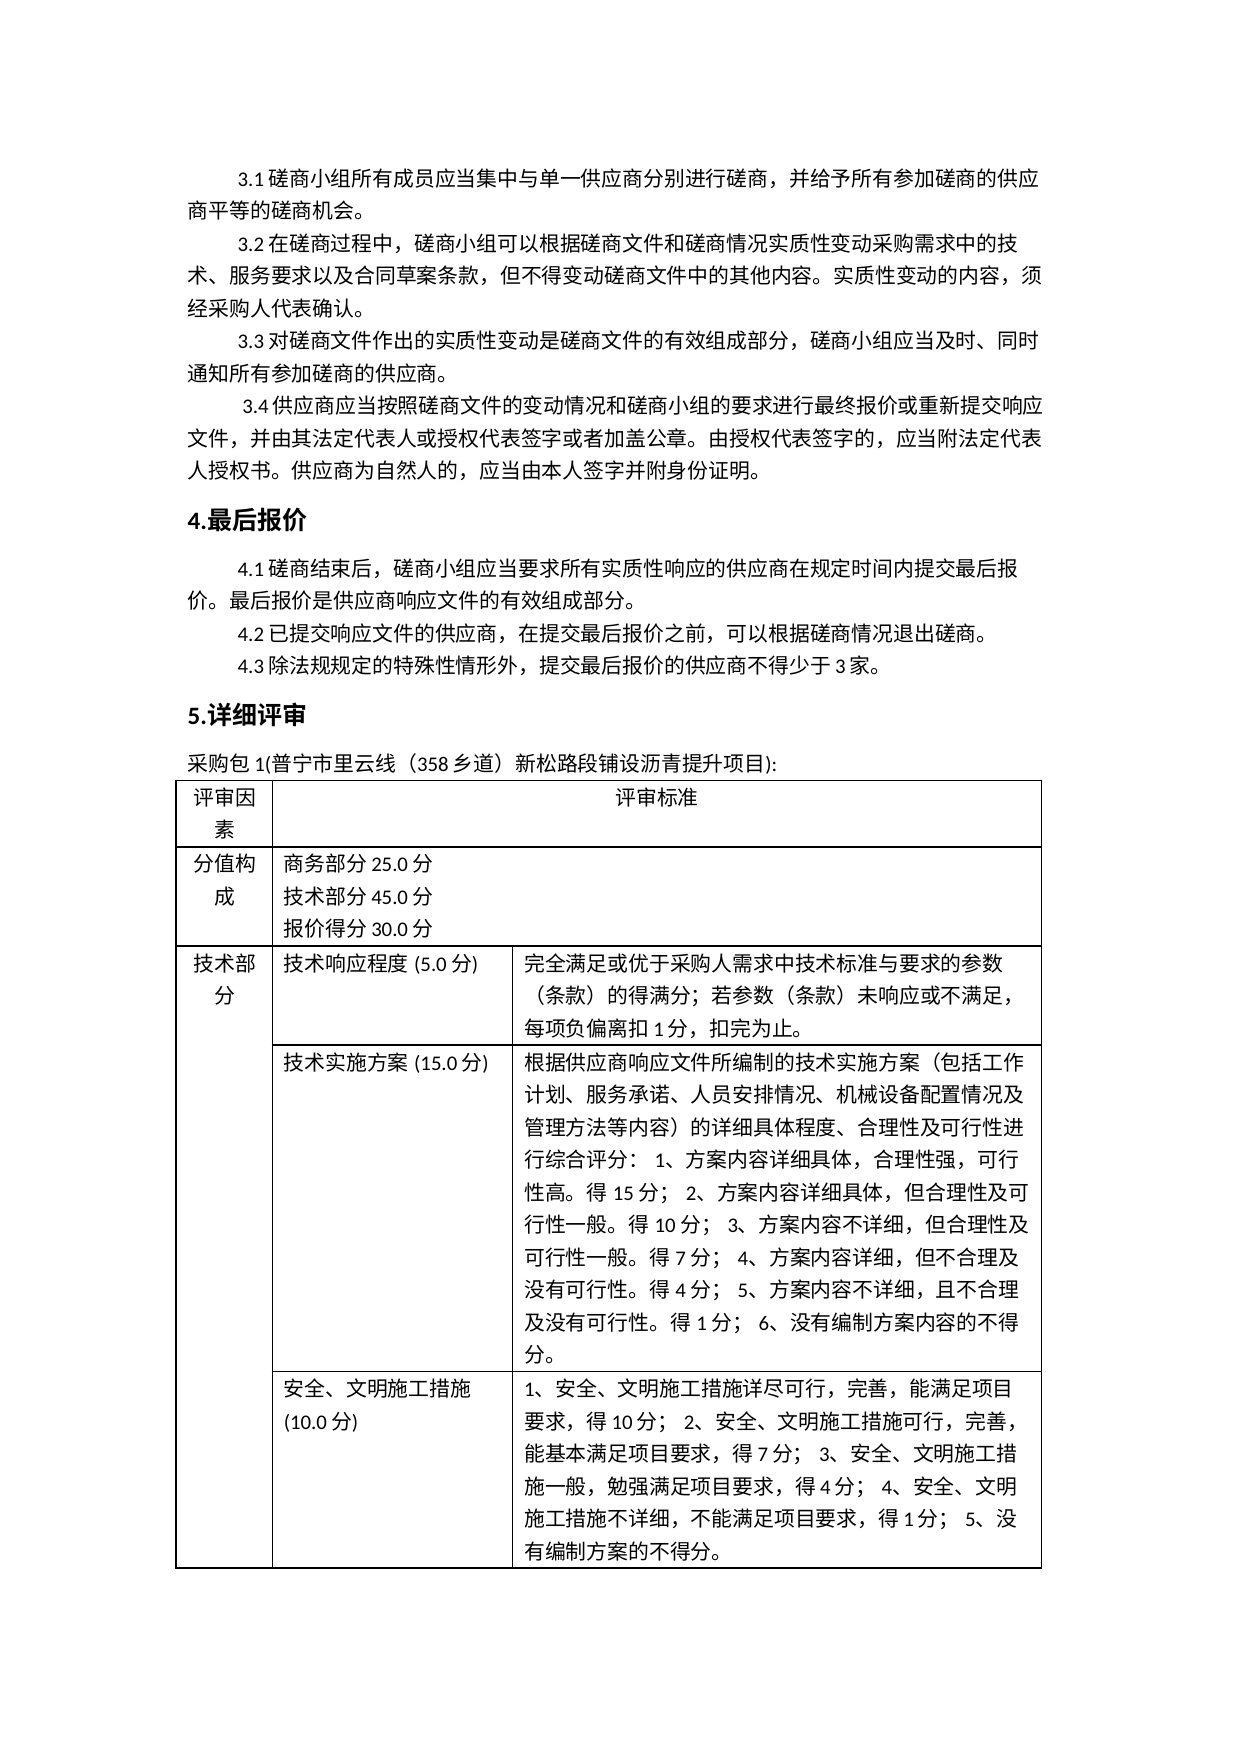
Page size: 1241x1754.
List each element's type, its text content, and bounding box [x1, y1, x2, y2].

text 4.最后报价 [187, 487, 1053, 552]
table_cell 技术部分 [177, 947, 272, 1567]
text 4.2已提交响应文件的供应商，在提交最后报价之前，可以根据磋商情况退出磋商。 [187, 617, 1053, 649]
table_header 评审标准 [273, 781, 1041, 846]
text 5.详细评审 [187, 682, 1053, 747]
table_cell 完全满足或优于采购人需求中技术标准与要求的参数（条款）的得满分；若参数（条款）未响应或不满足，每项负偏离扣1分，扣完为止。 [513, 947, 1041, 1044]
text 3.4供应商应当按照磋商文件的变动情况和磋商小组的要求进行最终报价或重新提交响应文件，并由其法定代表人或授权代表签字或者加盖公章。由授权代表签字的，应当附法定代表人授权书。供应商为自然人的，应当由本人签字并附身份证明。 [187, 389, 1053, 487]
table_cell 1、安全、文明施工措施详尽可行，完善，能满足项目要求，得10分； 2、安全、文明施工措施可行，完善，能基本满足项目要求，得7分； 3、安全、文明施工措施一般，勉强满足项目要求，得4分； 4、安全、文明施工措施不详细，不能满足项目要求，得1分； 5、没有编制方案的不得分。 [513, 1372, 1041, 1567]
table_header 评审因素 [177, 781, 272, 846]
table_cell 商务部分25.0分 技术部分45.0分 报价得分30.0分 [273, 848, 1041, 945]
table_cell 根据供应商响应文件所编制的技术实施方案（包括工作计划、服务承诺、人员安排情况、机械设备配置情况及管理方法等内容）的详细具体程度、合理性及可行性进行综合评分： 1、方案内容详细具体，合理性强，可行性高。得 15 分； 2、方案内容详细具体，但合理性及可行性一般。得 10 分； 3、方案内容不详细，但合理性及可行性一般。得 7 分； 4、方案内容详细，但不合理及没有可行性。得 4 分； 5、方案内容不详细，且不合理及没有可行性。得 1 分； 6、没有编制方案内容的不得分。 [513, 1046, 1041, 1371]
table_cell 安全、文明施工措施 (10.0分) [273, 1372, 512, 1567]
table_cell 分值构成 [177, 848, 272, 945]
text 3.2在磋商过程中，磋商小组可以根据磋商文件和磋商情况实质性变动采购需求中的技术、服务要求以及合同草案条款，但不得变动磋商文件中的其他内容。实质性变动的内容，须经采购人代表确认。 [187, 227, 1053, 324]
text 3.1磋商小组所有成员应当集中与单一供应商分别进行磋商，并给予所有参加磋商的供应商平等的磋商机会。 [187, 162, 1053, 227]
text 4.1磋商结束后，磋商小组应当要求所有实质性响应的供应商在规定时间内提交最后报价。最后报价是供应商响应文件的有效组成部分。 [187, 552, 1053, 617]
text 采购包1(普宁市里云线（358乡道）新松路段铺设沥青提升项目): [187, 747, 1053, 779]
table_cell 技术响应程度 (5.0分) [273, 947, 512, 1044]
text 4.3除法规规定的特殊性情形外，提交最后报价的供应商不得少于3家。 [187, 649, 1053, 682]
table_cell 技术实施方案 (15.0分) [273, 1046, 512, 1371]
text 3.3对磋商文件作出的实质性变动是磋商文件的有效组成部分，磋商小组应当及时、同时通知所有参加磋商的供应商。 [187, 324, 1053, 389]
